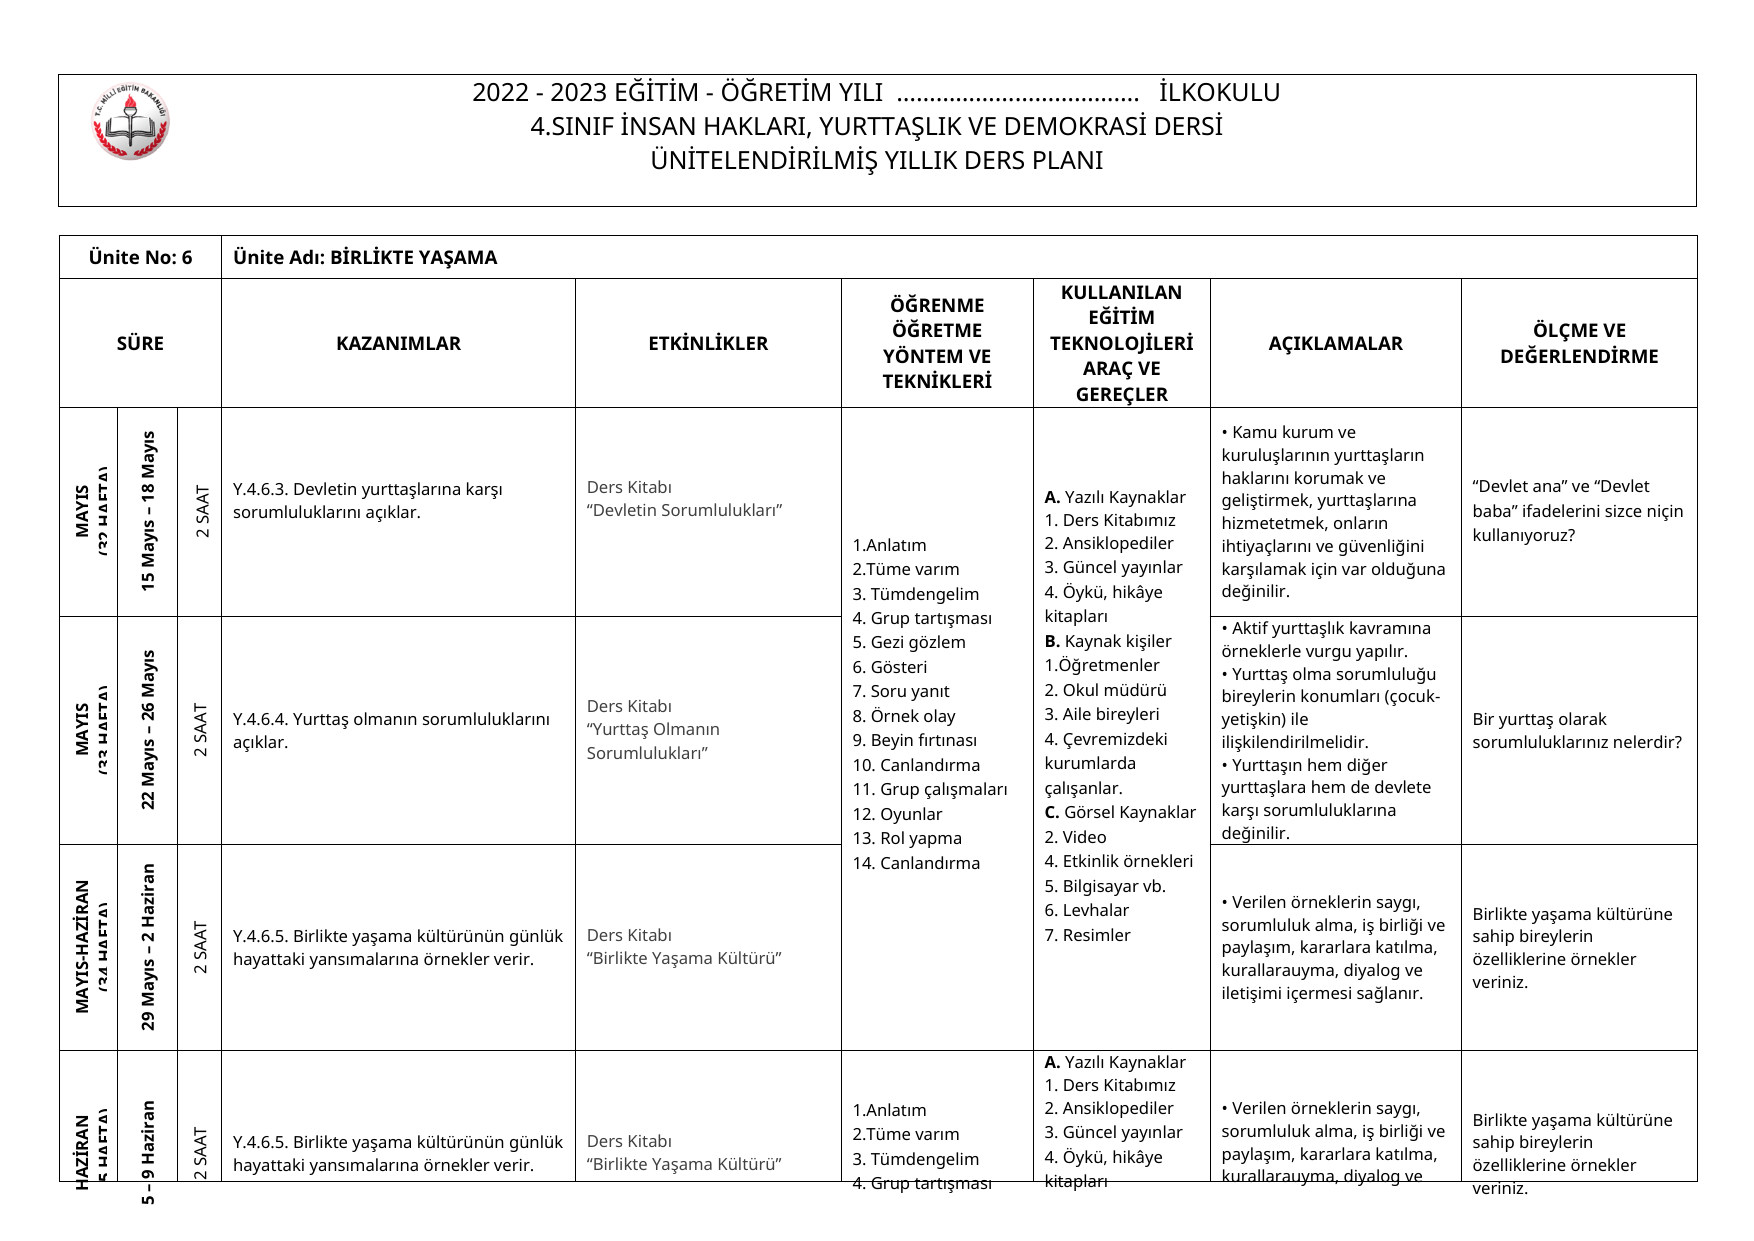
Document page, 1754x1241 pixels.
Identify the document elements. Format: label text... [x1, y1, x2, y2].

table_cell 1.Anlatım 2.Tüme varım 3. Tümdengelim 4. Grup tartışması 5. Gezi gözlem 6. Gösteri 7. Soru yanıt 8. Örnek olay 9. Beyin fırtınası 10. Canlandırma 11. Grup çalışmaları 12. Oyunlar 13. Rol yapma 14. Canlandırma [842, 408, 1033, 1050]
table_cell ÖĞRENME ÖĞRETME YÖNTEM VE TEKNİKLERİ [842, 279, 1033, 407]
table_header Ünite No: 6 [60, 236, 221, 278]
table_cell KAZANIMLAR [222, 279, 575, 407]
table_cell 2 SAAT [178, 1051, 221, 1181]
table_cell Ders Kitabı “Birlikte Yaşama Kültürü” [576, 1051, 841, 1181]
table_cell 22 Mayıs – 26 Mayıs [118, 617, 177, 844]
table_cell ÖLÇME VE DEĞERLENDİRME [1462, 279, 1697, 407]
table_cell ETKİNLİKLER [576, 279, 841, 407]
table_cell 29 Mayıs – 2 Haziran [118, 845, 177, 1050]
table_cell 2 SAAT [178, 845, 221, 1050]
picture [85, 77, 175, 167]
table_cell A. Yazılı Kaynaklar 1. Ders Kitabımız 2. Ansiklopediler 3. Güncel yayınlar 4. Öykü, hikâye kitapları B. Kaynak kişiler 1.Öğretmenler 2. Okul müdürü 3. Aile bireyleri 4. Çevremizdeki kurumlarda çalışanlar. C. Görsel Kaynaklar 2. Video 4. Etkinlik örnekleri 5. Bilgisayar vb. 6. Levhalar 7. Resimler [1034, 408, 1210, 1050]
table_cell MAYIS-HAZİRAN (34.HAFTA) [60, 845, 117, 1050]
table_header Ünite Adı: BİRLİKTE YAŞAMA [222, 236, 1697, 278]
table_cell • Verilen örneklerin saygı, sorumluluk alma, iş birliği ve paylaşım, kararlara katılma, kurallarauyma, diyalog ve iletişimi içermesi sağlanır. [1211, 845, 1461, 1050]
table_cell Y.4.6.5. Birlikte yaşama kültürünün günlük hayattaki yansımalarına örnekler verir. [222, 1051, 575, 1181]
table_cell 5 – 9 Haziran [118, 1051, 177, 1181]
table_cell • Kamu kurum ve kuruluşlarının yurttaşların haklarını korumak ve geliştirmek, yurttaşlarına hizmetetmek, onların ihtiyaçlarını ve güvenliğini karşılamak için var olduğuna değinilir. [1211, 408, 1461, 616]
table_cell Y.4.6.5. Birlikte yaşama kültürünün günlük hayattaki yansımalarına örnekler verir. [222, 845, 575, 1050]
table_cell Ders Kitabı “Yurttaş Olmanın Sorumlulukları” [576, 617, 841, 844]
table_cell “Devlet ana” ve “Devlet baba” ifadelerini sizce niçin kullanıyoruz? [1462, 408, 1697, 616]
table_cell Ders Kitabı “Birlikte Yaşama Kültürü” [576, 845, 841, 1050]
table_cell 15 Mayıs – 18 Mayıs [118, 408, 177, 616]
table_cell A. Yazılı Kaynaklar 1. Ders Kitabımız 2. Ansiklopediler 3. Güncel yayınlar 4. Öykü, hikâye kitapları B. Kaynak kişiler 1.Öğretmenler 2. Okul müdürü 3. Aile bireyleri 4. Çevremizdeki kurumlarda çalışanlar. C. Görsel Kaynaklar 2. Video 4. Etkinlik örnekleri 5. Bilgisayar vb. 6. Levhalar 7. Resimler [1034, 1051, 1210, 1181]
table_cell Bir yurttaş olarak sorumluluklarınız nelerdir? [1462, 617, 1697, 844]
table_cell AÇIKLAMALAR [1211, 279, 1461, 407]
table_cell Y.4.6.4. Yurttaş olmanın sorumluluklarını açıklar. [222, 617, 575, 844]
table_cell Ders Kitabı “Devletin Sorumlulukları” [576, 408, 841, 616]
table_cell KULLANILAN EĞİTİM TEKNOLOJİLERİ ARAÇ VE GEREÇLER [1034, 279, 1210, 407]
table_cell MAYIS (33.HAFTA) [60, 617, 117, 844]
table_cell • Aktif yurttaşlık kavramına örneklerle vurgu yapılır. • Yurttaş olma sorumluluğu bireylerin konumları (çocuk-yetişkin) ile ilişkilendirilmelidir. • Yurttaşın hem diğer yurttaşlara hem de devlete karşı sorumluluklarına değinilir. [1211, 617, 1461, 844]
table_cell • Verilen örneklerin saygı, sorumluluk alma, iş birliği ve paylaşım, kararlara katılma, kurallarauyma, diyalog ve iletişimi içermesi sağlanır. [1211, 1051, 1461, 1181]
table_cell HAZİRAN (35.HAFTA) [60, 1051, 117, 1181]
table_cell Y.4.6.3. Devletin yurttaşlarına karşı sorumluluklarını açıklar. [222, 408, 575, 616]
table_cell Birlikte yaşama kültürüne sahip bireylerin özelliklerine örnekler veriniz. [1462, 1051, 1697, 1181]
table_cell MAYIS (32.HAFTA) [60, 408, 117, 616]
table_cell 1.Anlatım 2.Tüme varım 3. Tümdengelim 4. Grup tartışması 5. Gezi gözlem 6. Gösteri 7. Soru yanıt 8. Örnek olay 9. Beyin fırtınası 10. Canlandırma 11. Grup çalışmaları 12. Oyunlar 13. Rol yapma 14. Canlandırma [842, 1051, 1033, 1181]
table_cell SÜRE [60, 279, 221, 407]
table_cell Birlikte yaşama kültürüne sahip bireylerin özelliklerine örnekler veriniz. [1462, 845, 1697, 1050]
table_cell 2 SAAT [178, 408, 221, 616]
table_cell 2 SAAT [178, 617, 221, 844]
